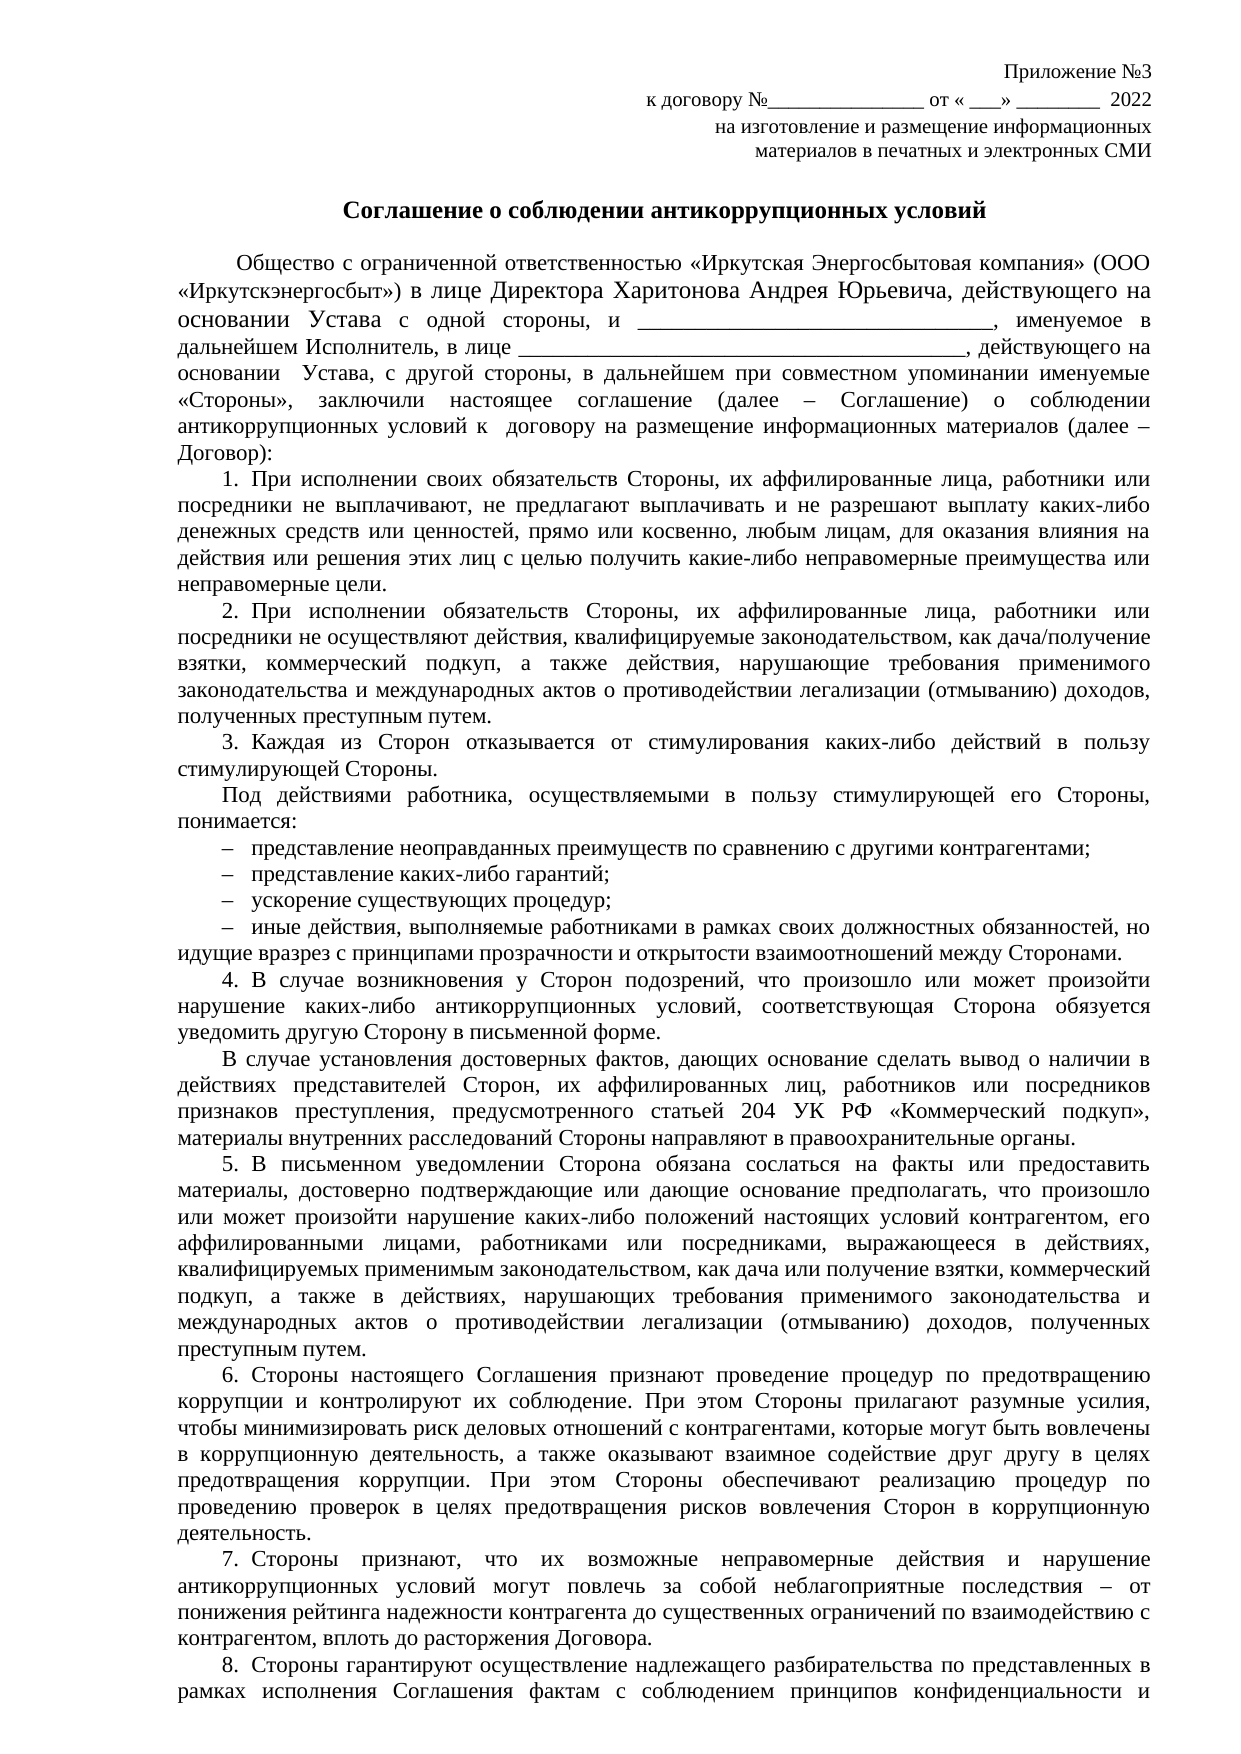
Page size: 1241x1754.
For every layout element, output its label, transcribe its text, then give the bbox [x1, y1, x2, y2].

text Соглашение о соблюдении антикоррупционных условий [177, 195, 1152, 224]
text 4. В случае возникновения у Сторон подозрений, что произошло или может произойти нарушение каких-либо антикоррупционных условий, соответствующая Сторона обязуется уведомить другую Сторону в письменной форме. [177, 966, 1152, 1045]
text – ускорение существующих процедур; [177, 887, 1152, 913]
text 2. При исполнении обязательств Стороны, их аффилированные лица, работники или посредники не осуществляют действия, квалифицируемые законодательством, как дача/получение взятки, коммерческий подкуп, а также действия, нарушающие требования применимого законодательства и международных актов о противодействии легализации (отмыванию) доходов, полученных преступным путем. [177, 597, 1152, 728]
title на изготовление и размещение информационных [177, 114, 1152, 138]
title материалов в печатных и электронных СМИ [177, 138, 1152, 162]
text Под действиями работника, осуществляемыми в пользу стимулирующей его Стороны, понимается: [177, 781, 1152, 834]
text 6. Стороны настоящего Соглашения признают проведение процедур по предотвращению коррупции и контролируют их соблюдение. При этом Стороны прилагают разумные усилия, чтобы минимизировать риск деловых отношений с контрагентами, которые могут быть вовлечены в коррупционную деятельность, а также оказывают взаимное содействие друг другу в целях предотвращения коррупции. При этом Стороны обеспечивают реализацию процедур по проведению проверок в целях предотвращения рисков вовлечения Сторон в коррупционную деятельность. [177, 1361, 1152, 1545]
text – представление каких-либо гарантий; [177, 860, 1152, 887]
text Приложение №3 [177, 59, 1152, 83]
text В случае установления достоверных фактов, дающих основание сделать вывод о наличии в действиях представителей Сторон, их аффилированных лиц, работников или посредников признаков преступления, предусмотренного статьей 204 УК РФ «Коммерческий подкуп», материалы внутренних расследований Стороны направляют в правоохранительные органы. [177, 1045, 1152, 1150]
text 3. Каждая из Сторон отказывается от стимулирования каких-либо действий в пользу стимулирующей Стороны. [177, 728, 1152, 781]
text – представление неоправданных преимуществ по сравнению с другими контрагентами; [177, 834, 1152, 860]
text 7. Стороны признают, что их возможные неправомерные действия и нарушение антикоррупционных условий могут повлечь за собой неблагоприятные последствия – от понижения рейтинга надежности контрагента до существенных ограничений по взаимодействию с контрагентом, вплоть до расторжения Договора. [177, 1545, 1152, 1651]
text – иные действия, выполняемые работниками в рамках своих должностных обязанностей, но идущие вразрез с принципами прозрачности и открытости взаимоотношений между Сторонами. [177, 913, 1152, 966]
text Общество с ограниченной ответственностью «Иркутская Энергосбытовая компания» (ООО «Иркутскэнергосбыт») в лице Директора Харитонова Андрея Юрьевича, действующего на основании Устава с одной стороны, и _______________________________, именуемое в дальнейшем Исполнитель, в лице _______________________________________, действующего на основании Устава, с другой стороны, в дальнейшем при совместном упоминании именуемые «Стороны», заключили настоящее соглашение (далее – Соглашение) о соблюдении антикоррупционных условий к договору на размещение информационных материалов (далее – Договор): [177, 249, 1152, 465]
text к договору №_______________ от « ___» ________ 2022 [177, 87, 1152, 111]
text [177, 1651, 1152, 1703]
text 5. В письменном уведомлении Сторона обязана сослаться на факты или предоставить материалы, достоверно подтверждающие или дающие основание предполагать, что произошло или может произойти нарушение каких-либо положений настоящих условий контрагентом, его аффилированными лицами, работниками или посредниками, выражающееся в действиях, квалифицируемых применимым законодательством, как дача или получение взятки, коммерческий подкуп, а также в действиях, нарушающих требования применимого законодательства и международных актов о противодействии легализации (отмыванию) доходов, полученных преступным путем. [177, 1150, 1152, 1361]
text 1. При исполнении своих обязательств Стороны, их аффилированные лица, работники или посредники не выплачивают, не предлагают выплачивать и не разрешают выплату каких-либо денежных средств или ценностей, прямо или косвенно, любым лицам, для оказания влияния на действия или решения этих лиц с целью получить какие-либо неправомерные преимущества или неправомерные цели. [177, 465, 1152, 597]
